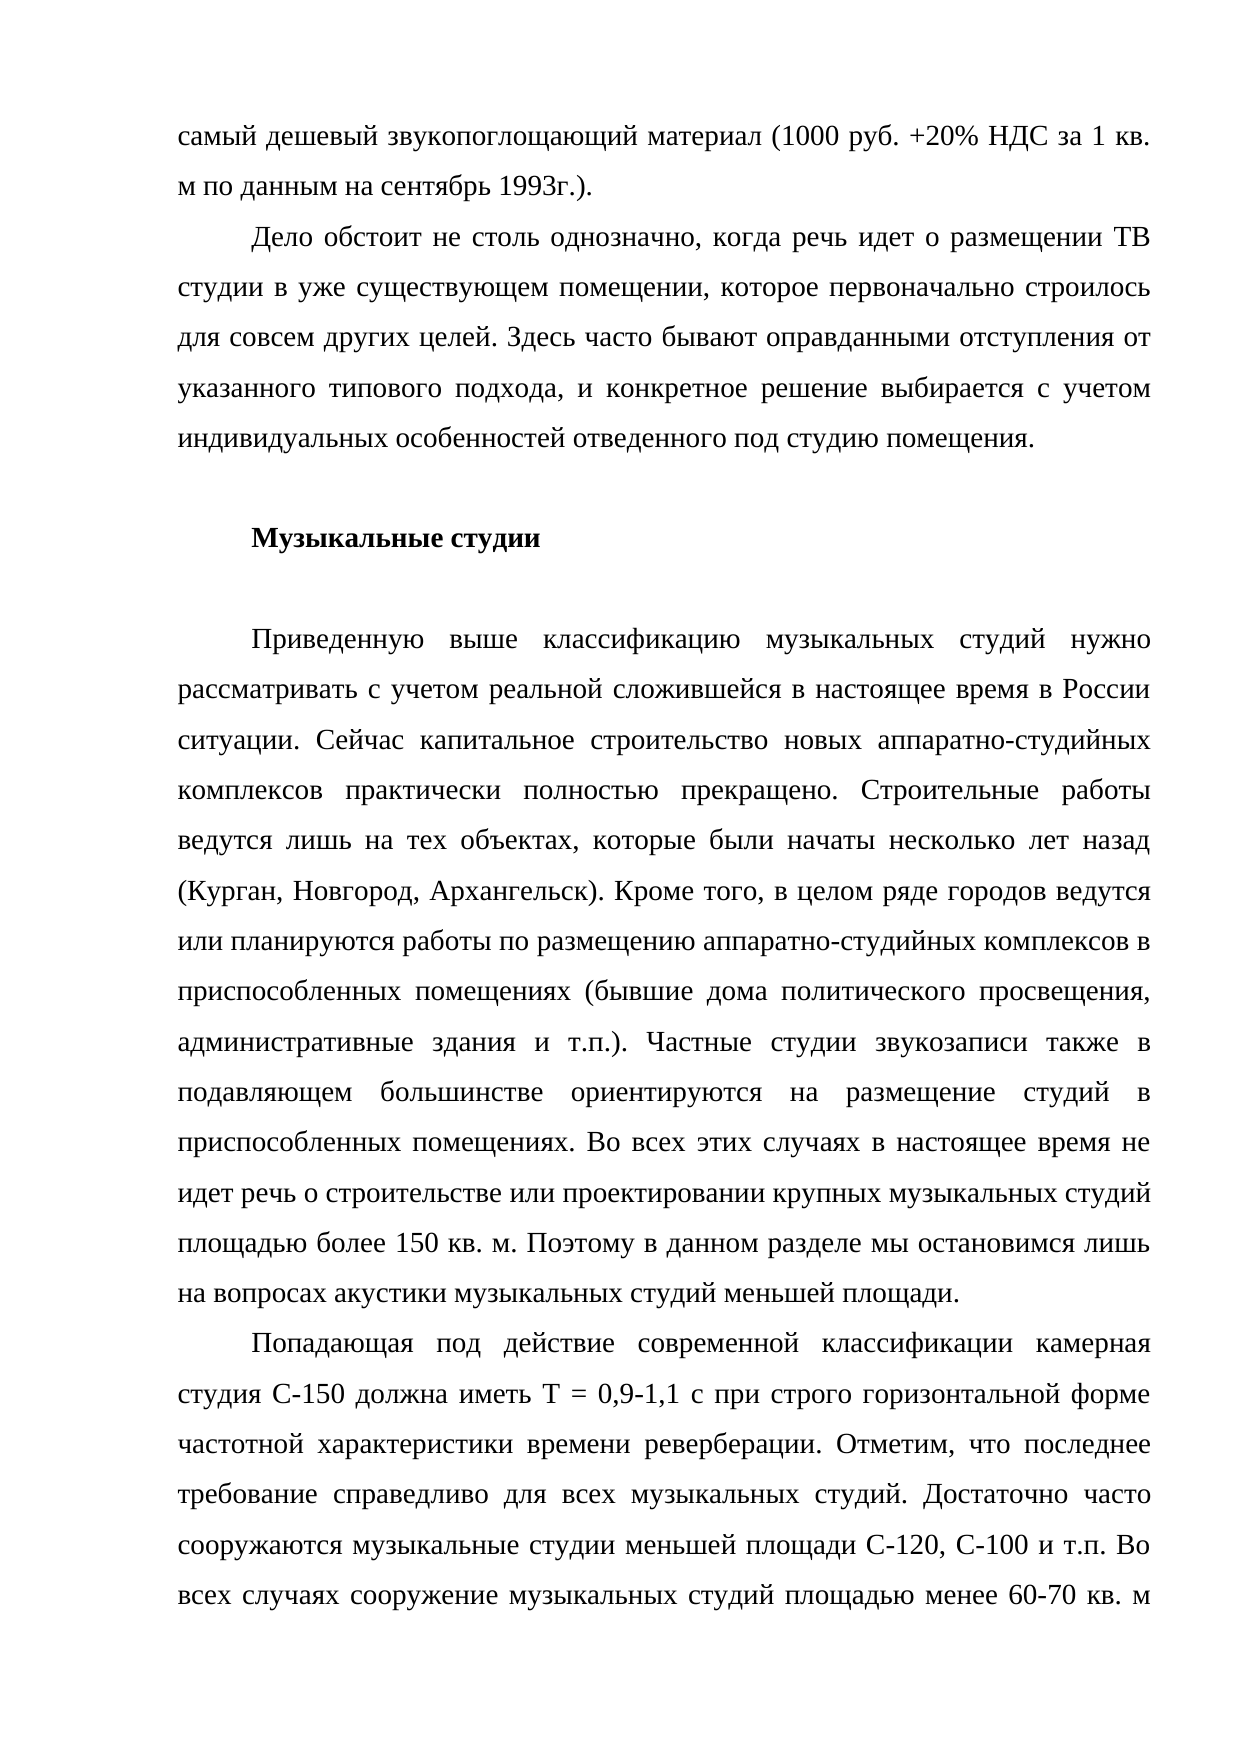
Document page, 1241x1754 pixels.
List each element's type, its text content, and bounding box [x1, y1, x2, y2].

text Музыкальные студии [177, 521, 1152, 554]
text Приведенную выше классификацию музыкальных студий нужно рассматривать с учетом реальной сложившейся в настоящее время в России ситуации. Сейчас капитальное строительство новых аппаратно-студийных комплексов практически полностью прекращено. Строительные работы ведутся лишь на тех объектах, которые были начаты несколько лет назад (Курган, Новгород, Архангельск). Кроме того, в целом ряде городов ведутся или планируются работы по размещению аппаратно-студийных комплексов в приспособленных помещениях (бывшие дома политического просвещения, административные здания и т.п.). Частные студии звукозаписи также в подавляющем большинстве ориентируются на размещение студий в приспособленных помещениях. Во всех этих случаях в настоящее время не идет речь о строительстве или проектировании крупных музыкальных студий площадью более 150 кв. м. Поэтому в данном разделе мы остановимся лишь на вопросах акустики музыкальных студий меньшей площади. [177, 621, 1152, 1309]
text Дело обстоит не столь однозначно, когда речь идет о размещении ТВ студии в уже существующем помещении, которое первоначально строилось для совсем других целей. Здесь часто бывают оправданными отступления от указанного типового подхода, и конкретное решение выбирается с учетом индивидуальных особенностей отведенного под студию помещения. [177, 219, 1152, 453]
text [177, 1326, 1152, 1611]
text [177, 118, 1152, 202]
